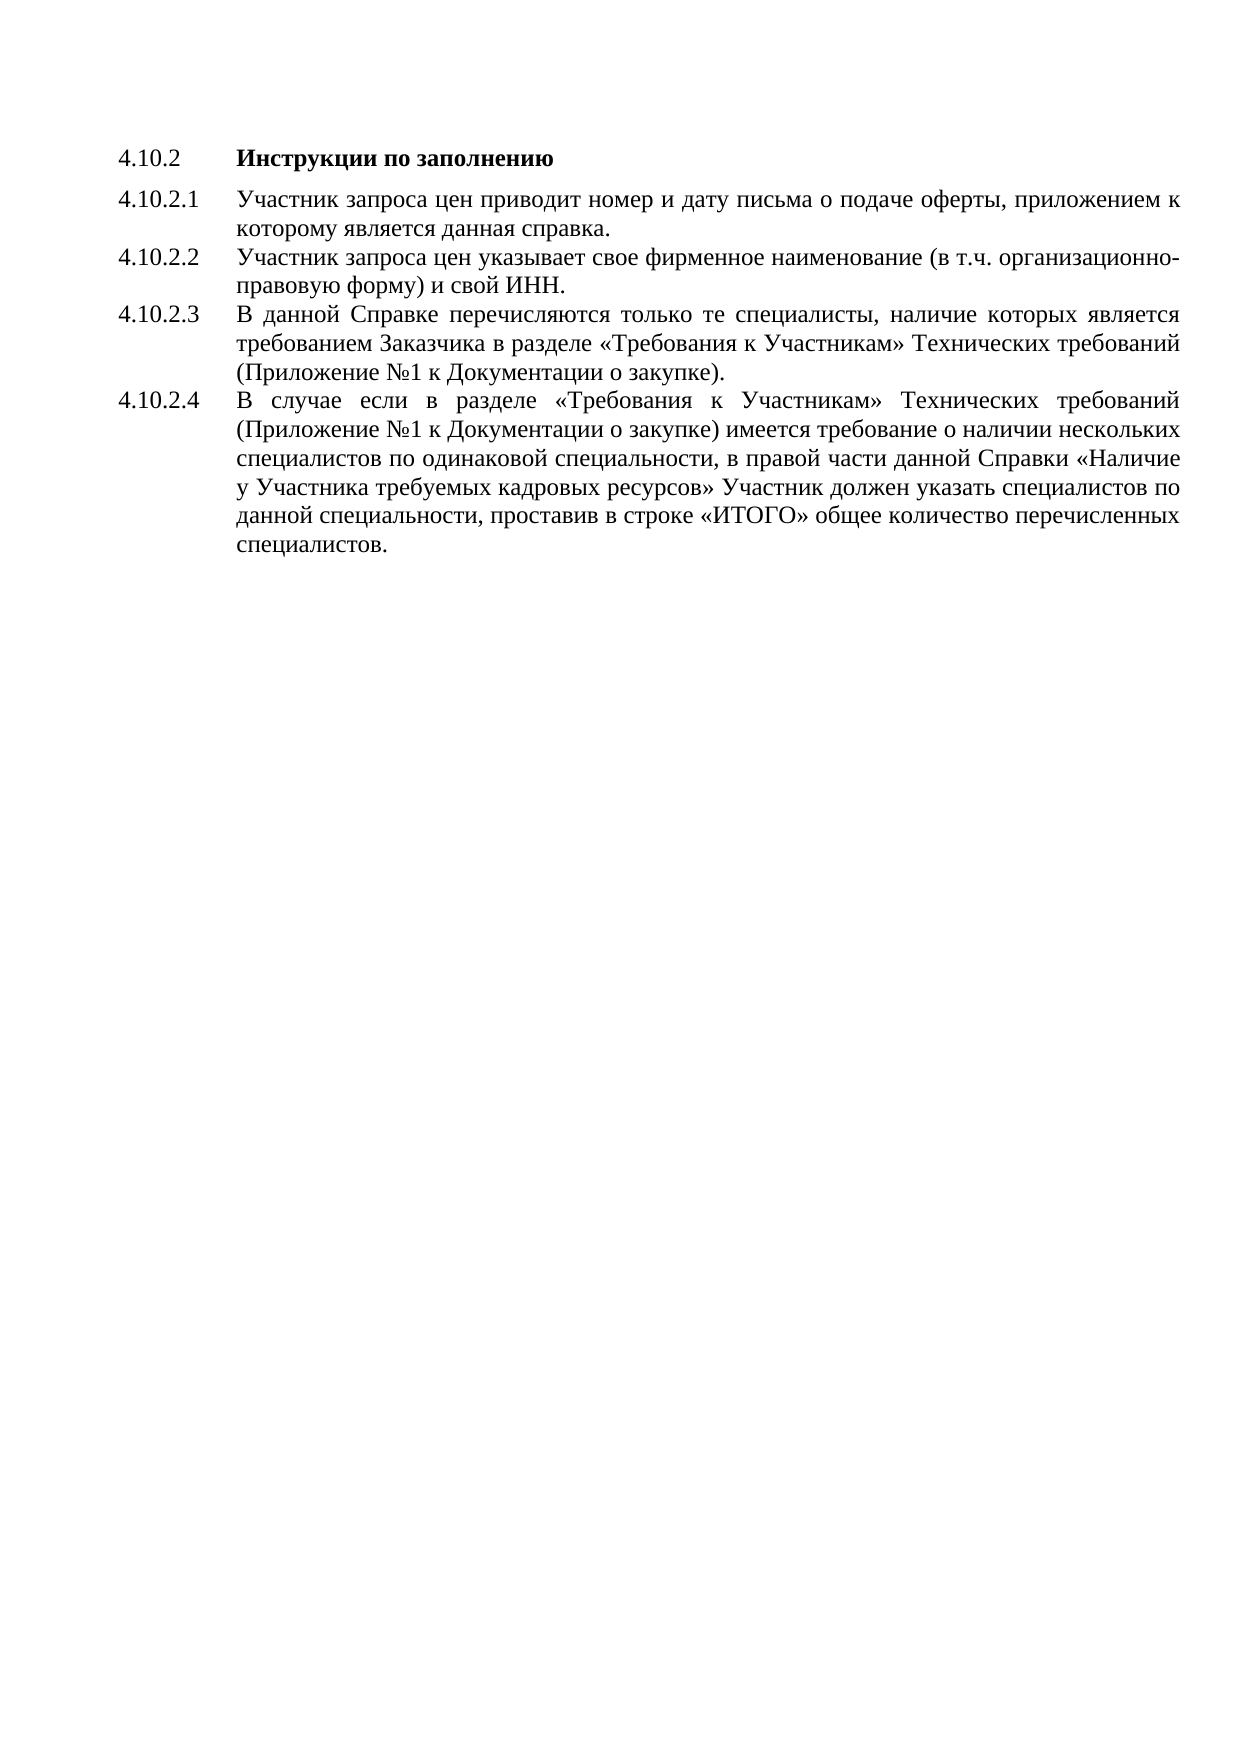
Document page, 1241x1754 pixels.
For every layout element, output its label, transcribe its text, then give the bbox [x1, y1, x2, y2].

text Участник запроса цен приводит номер и дату письма о подаче оферты, приложением к которому является данная справка. [118, 184, 1181, 242]
text Участник запроса цен указывает свое фирменное наименование (в т.ч. организационно-правовую форму) и свой ИНН. [118, 242, 1181, 299]
text Инструкции по заполнению [118, 143, 1181, 172]
text В случае если в разделе «Требования к Участникам» Технических требований (Приложение №1 к Документации о закупке) имеется требование о наличии нескольких специалистов по одинаковой специальности, в правой части данной Справки «Наличие у Участника требуемых кадровых ресурсов» Участник должен указать специалистов по данной специальности, проставив в строке «ИТОГО» общее количество перечисленных специалистов. [118, 386, 1181, 558]
list В данной Справке перечисляются только те специалисты, наличие которых является требованием Заказчика в разделе «Требования к Участникам» Технических требований (Приложение №1 к Документации о закупке). [118, 299, 1181, 386]
